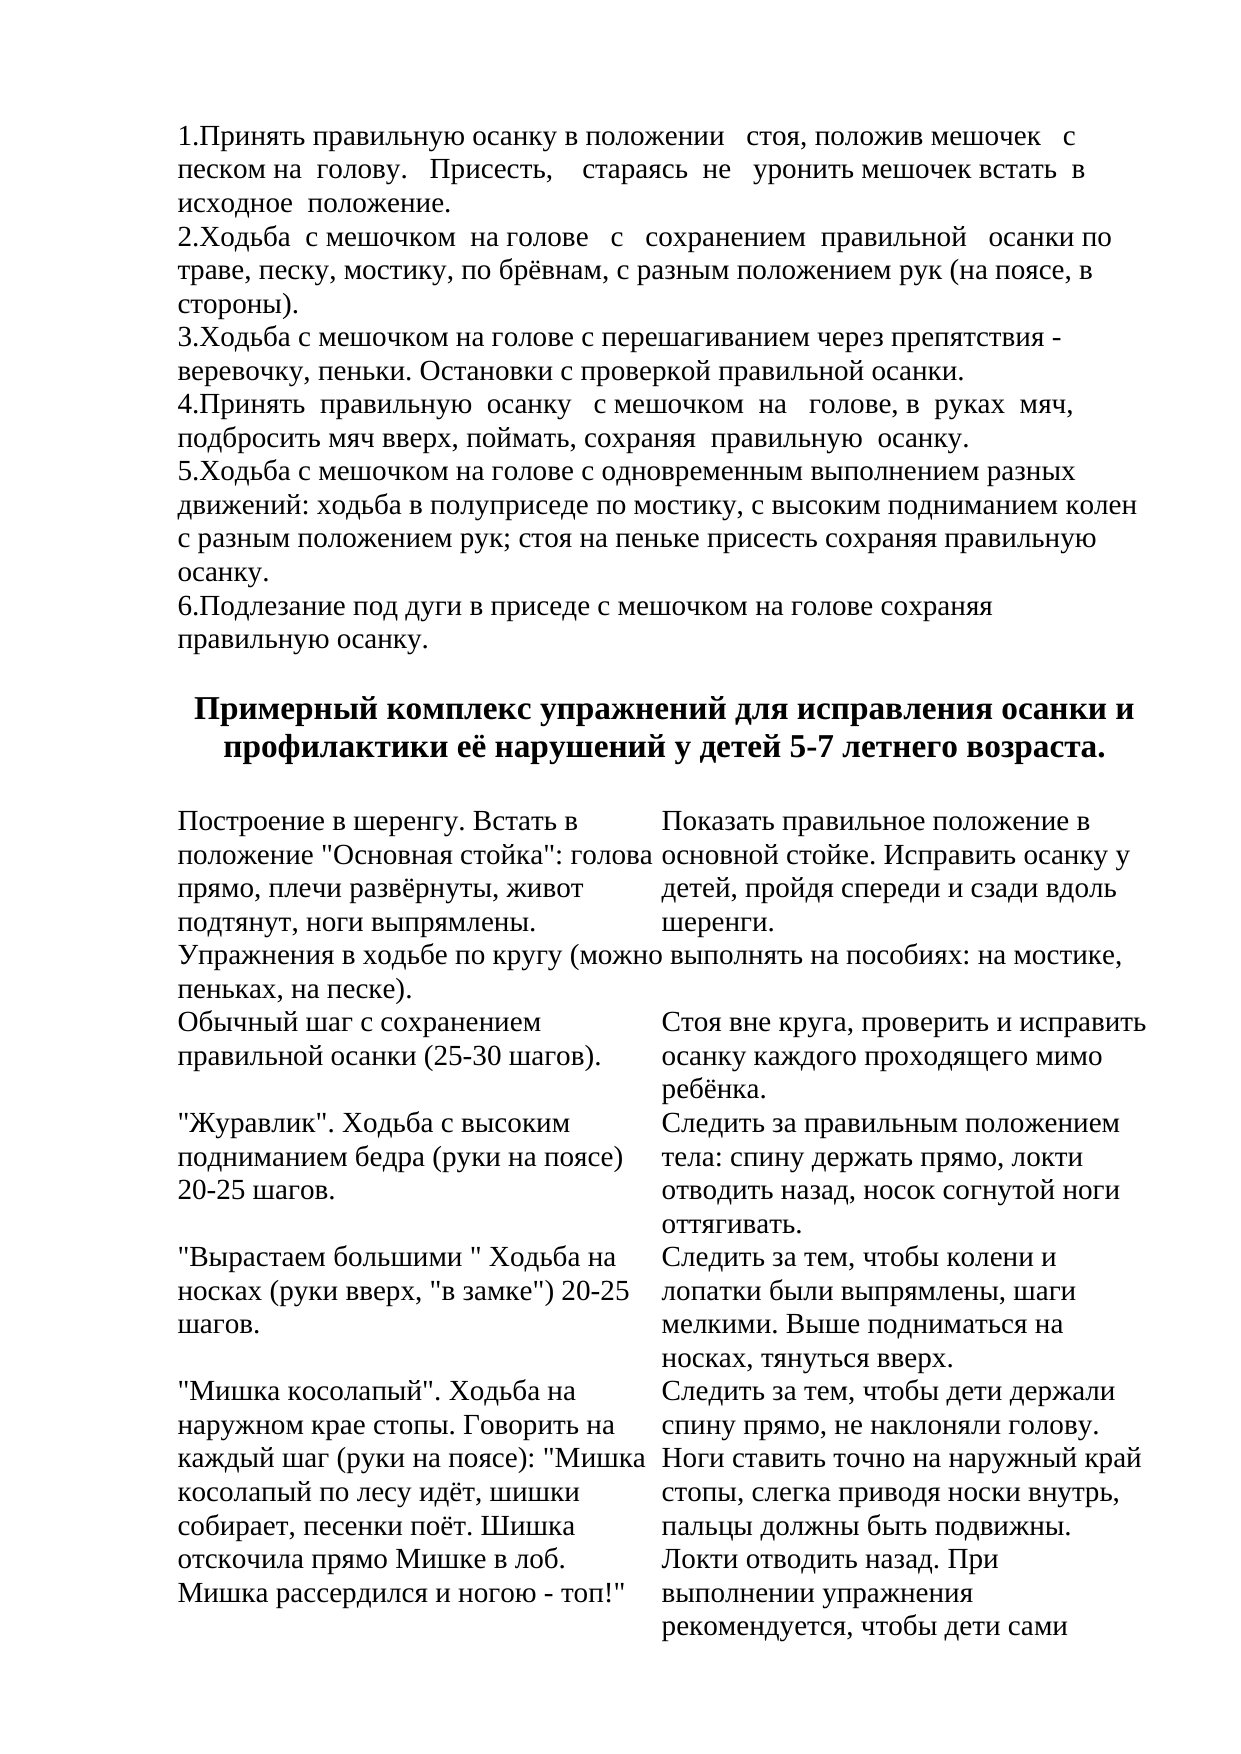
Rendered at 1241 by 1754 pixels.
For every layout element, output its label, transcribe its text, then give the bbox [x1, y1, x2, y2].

table_cell Обычный шаг с сохранением правильной осанки (25-30 шагов). [177, 1005, 661, 1105]
table_cell Стоя вне круга, проверить и исправить осанку каждого проходящего мимо ребёнка. [661, 1005, 1152, 1105]
table_cell "Вырастаем большими " Ходьба на носках (руки вверх, "в замке") 20-25 шагов. [177, 1239, 661, 1373]
table_header Показать правильное положение в основной стойке. Исправить осанку у детей, пройдя спереди и сзади вдоль шеренги. [661, 803, 1152, 937]
text 2.Ходьба с мешочком на голове с сохранением правильной осанки по траве, песку, мостику, по брёвнам, с разным положением рук (на поясе, в стороны). [177, 219, 1152, 319]
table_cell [177, 1374, 661, 1642]
text 5.Ходьба с мешочком на голове с одновременным выполнением разных движений: ходьба в полуприседе по мостику, с высоким подниманием колен с разным положением рук; стоя на пеньке присесть сохраняя правильную осанку. [177, 453, 1152, 588]
table_cell Следить за тем, чтобы колени и лопатки были выпрямлены, шаги мелкими. Выше подниматься на носках, тянуться вверх. [661, 1239, 1152, 1373]
text 1.Принять правильную осанку в положении стоя, положив мешочек с песком на голову. Присесть, стараясь не уронить мешочек встать в исходное положение. [177, 118, 1152, 219]
table_cell Упражнения в ходьбе по кругу (можно выполнять на пособиях: на мостике, пеньках, на песке). [177, 938, 1152, 1004]
table_header Построение в шеренгу. Встать в положение "Основная стойка": голова прямо, плечи развёрнуты, живот подтянут, ноги выпрямлены. [177, 803, 661, 937]
text 3.Ходьба с мешочком на голове с перешагиванием через препятствия - веревочку, пеньки. Остановки с проверкой правильной осанки. [177, 319, 1152, 386]
text 6.Подлезание под дуги в приседе с мешочком на голове сохраняя правильную осанку. [177, 588, 1152, 655]
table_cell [661, 1374, 1152, 1642]
text 4.Принять правильную осанку с мешочком на голове, в руках мяч, подбросить мяч вверх, поймать, сохраняя правильную осанку. [177, 386, 1152, 453]
table_cell Следить за правильным положением тела: спину держать прямо, локти отводить назад, носок согнутой ноги оттягивать. [661, 1105, 1152, 1239]
text Примерный комплекс упражнений для исправления осанки и профилактики её нарушений у детей 5-7 летнего возраста. [177, 688, 1152, 765]
table_cell "Журавлик". Ходьба с высоким подниманием бедра (руки на поясе) 20-25 шагов. [177, 1105, 661, 1239]
